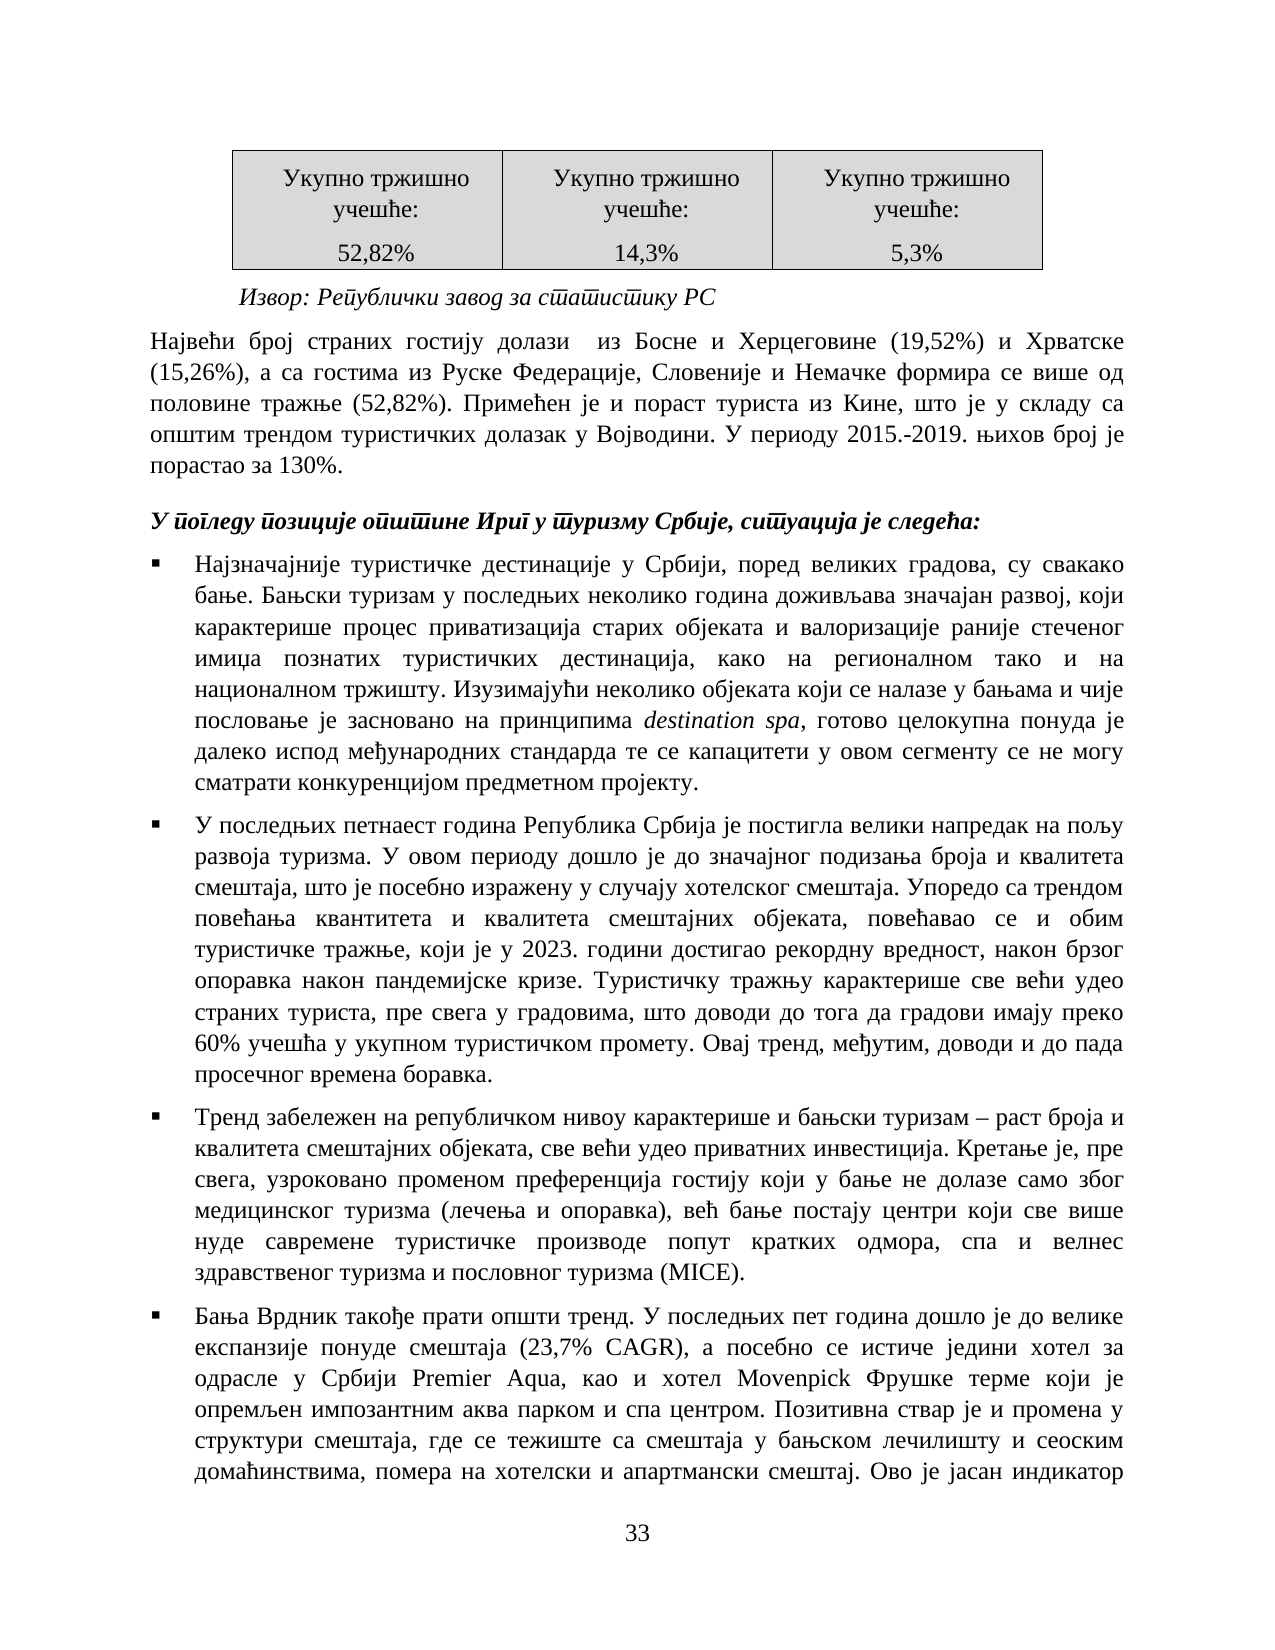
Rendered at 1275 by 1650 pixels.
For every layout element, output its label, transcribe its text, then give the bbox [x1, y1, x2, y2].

table_cell Укупно тржишно учешће: 5,3% [773, 151, 1042, 269]
list Тренд забележен на републичком нивоу карактерише и бањски туризам – раст броја и квалитета смештајних објеката, све већи удео приватних инвестиција. Кретање је, пре свега, узроковано променом преференција гостију који у бање не долазе само због медицинског туризма (лечења и опоравка), већ бање постају центри који све више нуде савремене туристичке производе попут кратких одмора, спа и велнес здравственог туризма и пословног туризма (MICE). [150, 1102, 1125, 1286]
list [150, 1301, 1125, 1485]
table_cell Укупно тржишно учешће: 52,82% [233, 151, 502, 269]
text У погледу позиције општине Ириг у туризму Србије, ситуација је следећа: [150, 506, 1125, 535]
text Највећи број страних гостију долази из Босне и Херцеговине (19,52%) и Хрватске (15,26%), а са гостима из Руске Федерације, Словеније и Немачке формира се више од половине тражње (52,82%). Примећен је и пораст туриста из Кине, што је у складу са општим трендом туристичких долазак у Војводини. У периоду 2015.-2019. њихов број је порастао за 130%. [150, 326, 1125, 479]
text Извор: Републички завод за статистику РС [239, 282, 1125, 311]
table_cell Укупно тржишно учешће: 14,3% [503, 151, 772, 269]
list У последњих петнаест година Република Србија је постигла велики напредак на пољу развоја туризма. У овом периоду дошло је до значајног подизања броја и квалитета смештаја, што је посебно изражену у случају хотелског смештаја. Упоредо са трендом повећања квантитета и квалитета смештајних објеката, повећавао се и обим туристичке тражње, који је у 2023. години достигао рекордну вредност, након брзог опоравка након пандемијске кризе. Туристичку тражњу карактерише све већи удео страних туриста, пре свега у градовима, што доводи до тога да градови имају преко 60% учешћа у укупном туристичком промету. Овај тренд, међутим, доводи и до пада просечног времена боравка. [150, 810, 1125, 1087]
list Најзначајније туристичке дестинације у Србији, поред великих градова, су свакако бање. Бањски туризам у последњих неколико година доживљава значајан развој, који карактерише процес приватизација старих објеката и валоризације раније стеченог имиџа познатих туристичких дестинација, како на регионалном тако и на националном тржишту. Изузимајући неколико објеката који се налазе у бањама и чије пословање је засновано на принципима destination spa, готово целокупна понуда је далеко испод међународних стандарда те се капацитети у овом сегменту се не могу сматрати конкуренцијом предметном пројекту. [150, 549, 1125, 796]
